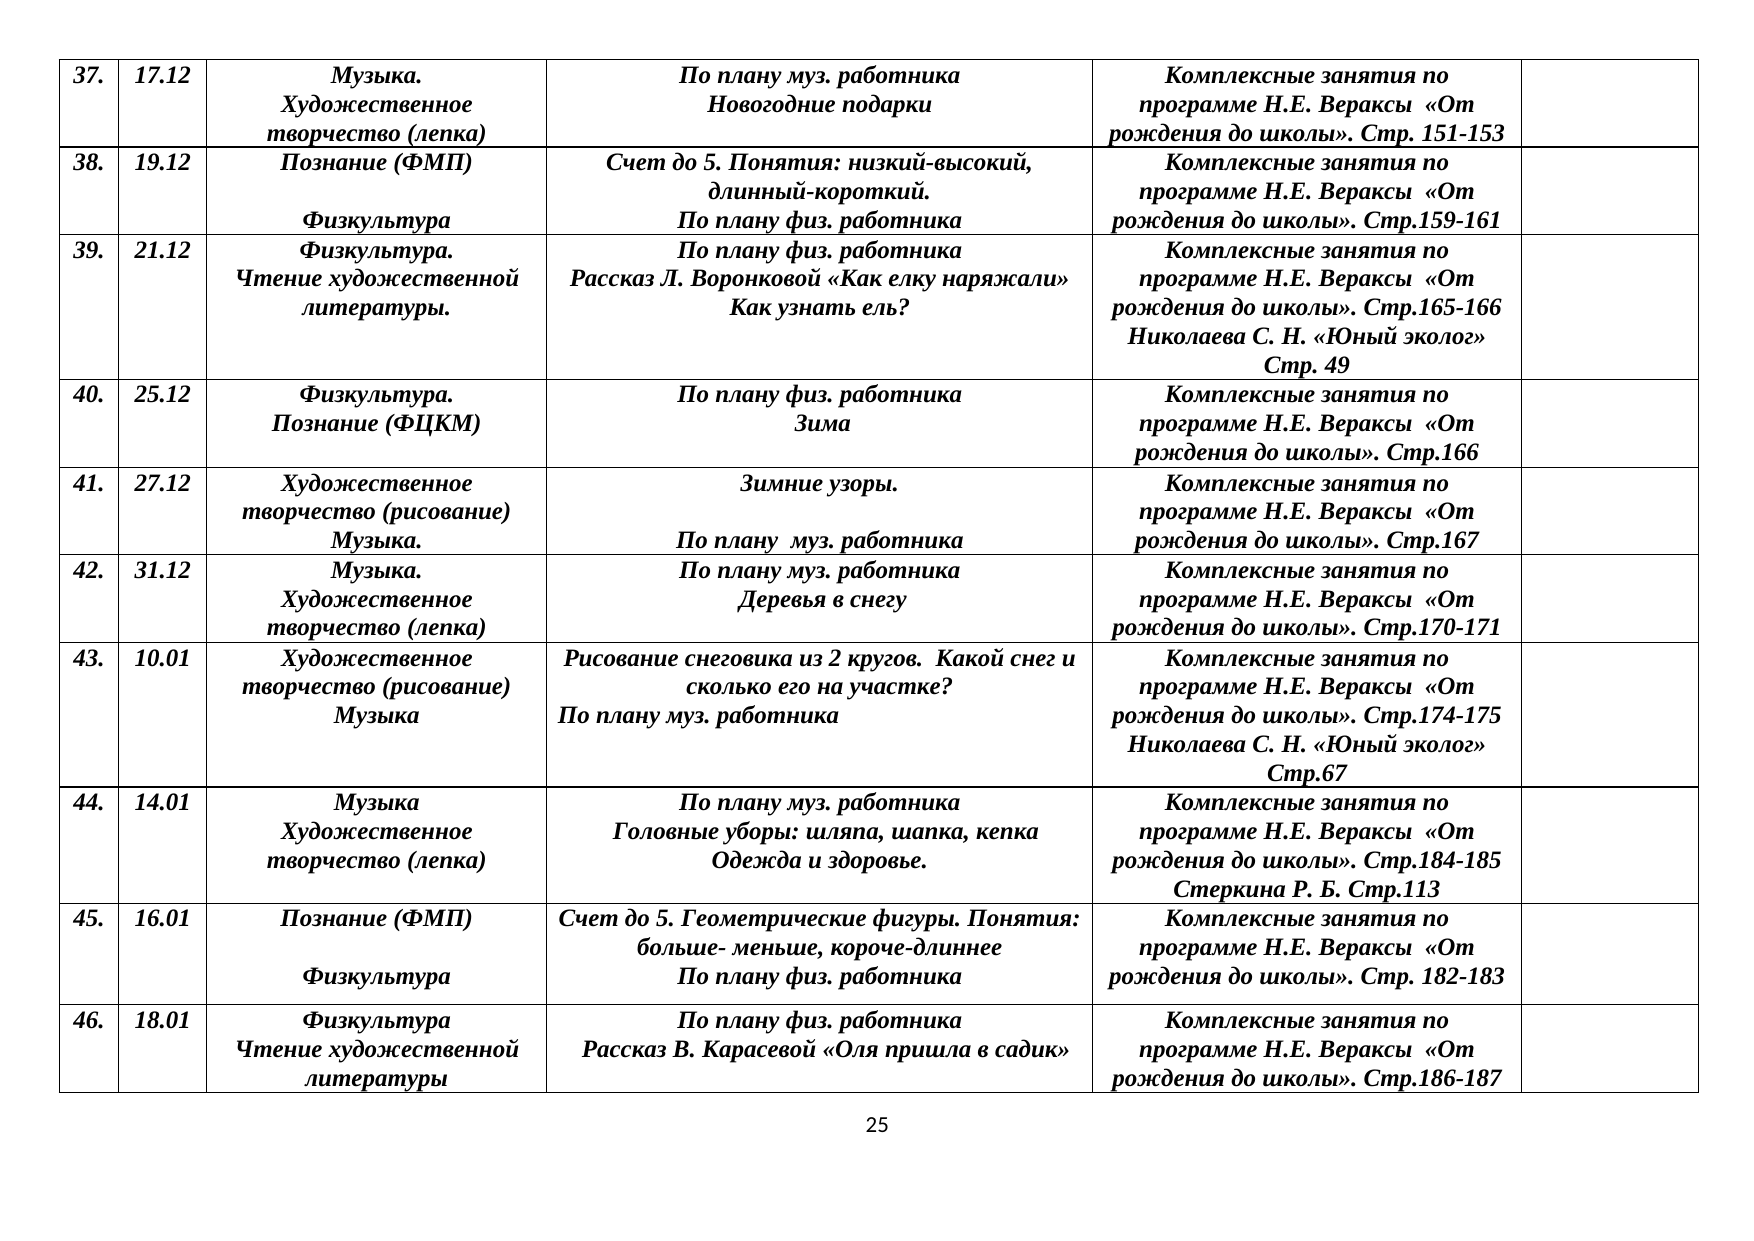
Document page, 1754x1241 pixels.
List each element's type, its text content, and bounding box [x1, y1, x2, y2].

table_cell По плану физ. работника Рассказ Л. Воронковой «Как елку наряжали» Как узнать ель? [547, 235, 1092, 378]
table_cell 43. [60, 643, 118, 786]
table_cell 25.12 [119, 380, 206, 467]
table_cell 42. [60, 555, 118, 642]
table_cell [1522, 380, 1698, 467]
table_cell Комплексные занятия по программе Н.Е. Вераксы «От рождения до школы». Стр.159-161 [1093, 148, 1521, 234]
table_cell Познание (ФМП) Физкультура [207, 904, 546, 1004]
table_cell Познание (ФМП) Физкультура [207, 148, 546, 234]
table_cell Комплексные занятия по программе Н.Е. Вераксы «От рождения до школы». Стр.166 [1093, 380, 1521, 467]
table_cell Комплексные занятия по программе Н.Е. Вераксы «От рождения до школы». Стр.170-171 [1093, 555, 1521, 642]
table_cell Физкультура. Чтение художественной литературы. [207, 235, 546, 378]
table_cell Художественное творчество (рисование) Музыка. [207, 468, 546, 554]
table_cell 41. [60, 468, 118, 554]
table_cell [1522, 148, 1698, 234]
table_cell [1522, 235, 1698, 378]
table_cell 46. [60, 1005, 118, 1092]
table_cell Музыка Художественное творчество (лепка) [207, 788, 546, 902]
table_cell Комплексные занятия по программе Н.Е. Вераксы «От рождения до школы». Стр. 151-153 [1093, 60, 1521, 146]
table_cell 31.12 [119, 555, 206, 642]
table_cell 19.12 [119, 148, 206, 234]
table_cell [1522, 904, 1698, 1004]
table_cell 44. [60, 788, 118, 902]
table_cell [1522, 468, 1698, 554]
table_cell [1522, 788, 1698, 902]
table_cell Комплексные занятия по программе Н.Е. Вераксы «От рождения до школы». Стр.184-185 Стеркина Р. Б. Стр.113 [1093, 788, 1521, 902]
table_cell Комплексные занятия по программе Н.Е. Вераксы «От рождения до школы». Стр.186-187 [1093, 1005, 1521, 1092]
table_cell 16.01 [119, 904, 206, 1004]
table_cell По плану муз. работника Деревья в снегу [547, 555, 1092, 642]
table_cell Музыка. Художественное творчество (лепка) [207, 60, 546, 146]
table_cell [1522, 60, 1698, 146]
table_cell [1522, 555, 1698, 642]
table_cell 14.01 [119, 788, 206, 902]
table_cell Физкультура. Познание (ФЦКМ) [207, 380, 546, 467]
table_cell 39. [60, 235, 118, 378]
table_cell Комплексные занятия по программе Н.Е. Вераксы «От рождения до школы». Стр.174-175 Николаева С. Н. «Юный эколог» Стр.67 [1093, 643, 1521, 786]
table_cell 37. [60, 60, 118, 146]
table_cell [1522, 1005, 1698, 1092]
table_cell 17.12 [119, 60, 206, 146]
table_cell Зимние узоры. По плану муз. работника [547, 468, 1092, 554]
table_cell Комплексные занятия по программе Н.Е. Вераксы «От рождения до школы». Стр. 182-183 [1093, 904, 1521, 1004]
table_cell 40. [60, 380, 118, 467]
table_cell Счет до 5. Геометрические фигуры. Понятия: больше- меньше, короче-длиннее По плану физ. работника [547, 904, 1092, 1004]
table_cell По плану физ. работника Рассказ В. Карасевой «Оля пришла в садик» [547, 1005, 1092, 1092]
table_cell Комплексные занятия по программе Н.Е. Вераксы «От рождения до школы». Стр.167 [1093, 468, 1521, 554]
table_cell Физкультура Чтение художественной литературы [207, 1005, 546, 1092]
table_cell По плану физ. работника Зима [547, 380, 1092, 467]
table_cell Рисование снеговика из 2 кругов. Какой снег и сколько его на участке? По плану муз. работника [547, 643, 1092, 786]
table_cell Художественное творчество (рисование) Музыка [207, 643, 546, 786]
table_cell 45. [60, 904, 118, 1004]
table_cell 18.01 [119, 1005, 206, 1092]
table_cell Счет до 5. Понятия: низкий-высокий, длинный-короткий. По плану физ. работника [547, 148, 1092, 234]
table_cell Комплексные занятия по программе Н.Е. Вераксы «От рождения до школы». Стр.165-166 Николаева С. Н. «Юный эколог» Стр. 49 [1093, 235, 1521, 378]
table_cell 38. [60, 148, 118, 234]
table_cell Музыка. Художественное творчество (лепка) [207, 555, 546, 642]
table_cell 10.01 [119, 643, 206, 786]
table_cell 27.12 [119, 468, 206, 554]
table_cell По плану муз. работника Новогодние подарки [547, 60, 1092, 146]
table_cell По плану муз. работника Головные уборы: шляпа, шапка, кепка Одежда и здоровье. [547, 788, 1092, 902]
table_cell 21.12 [119, 235, 206, 378]
table_cell [1522, 643, 1698, 786]
